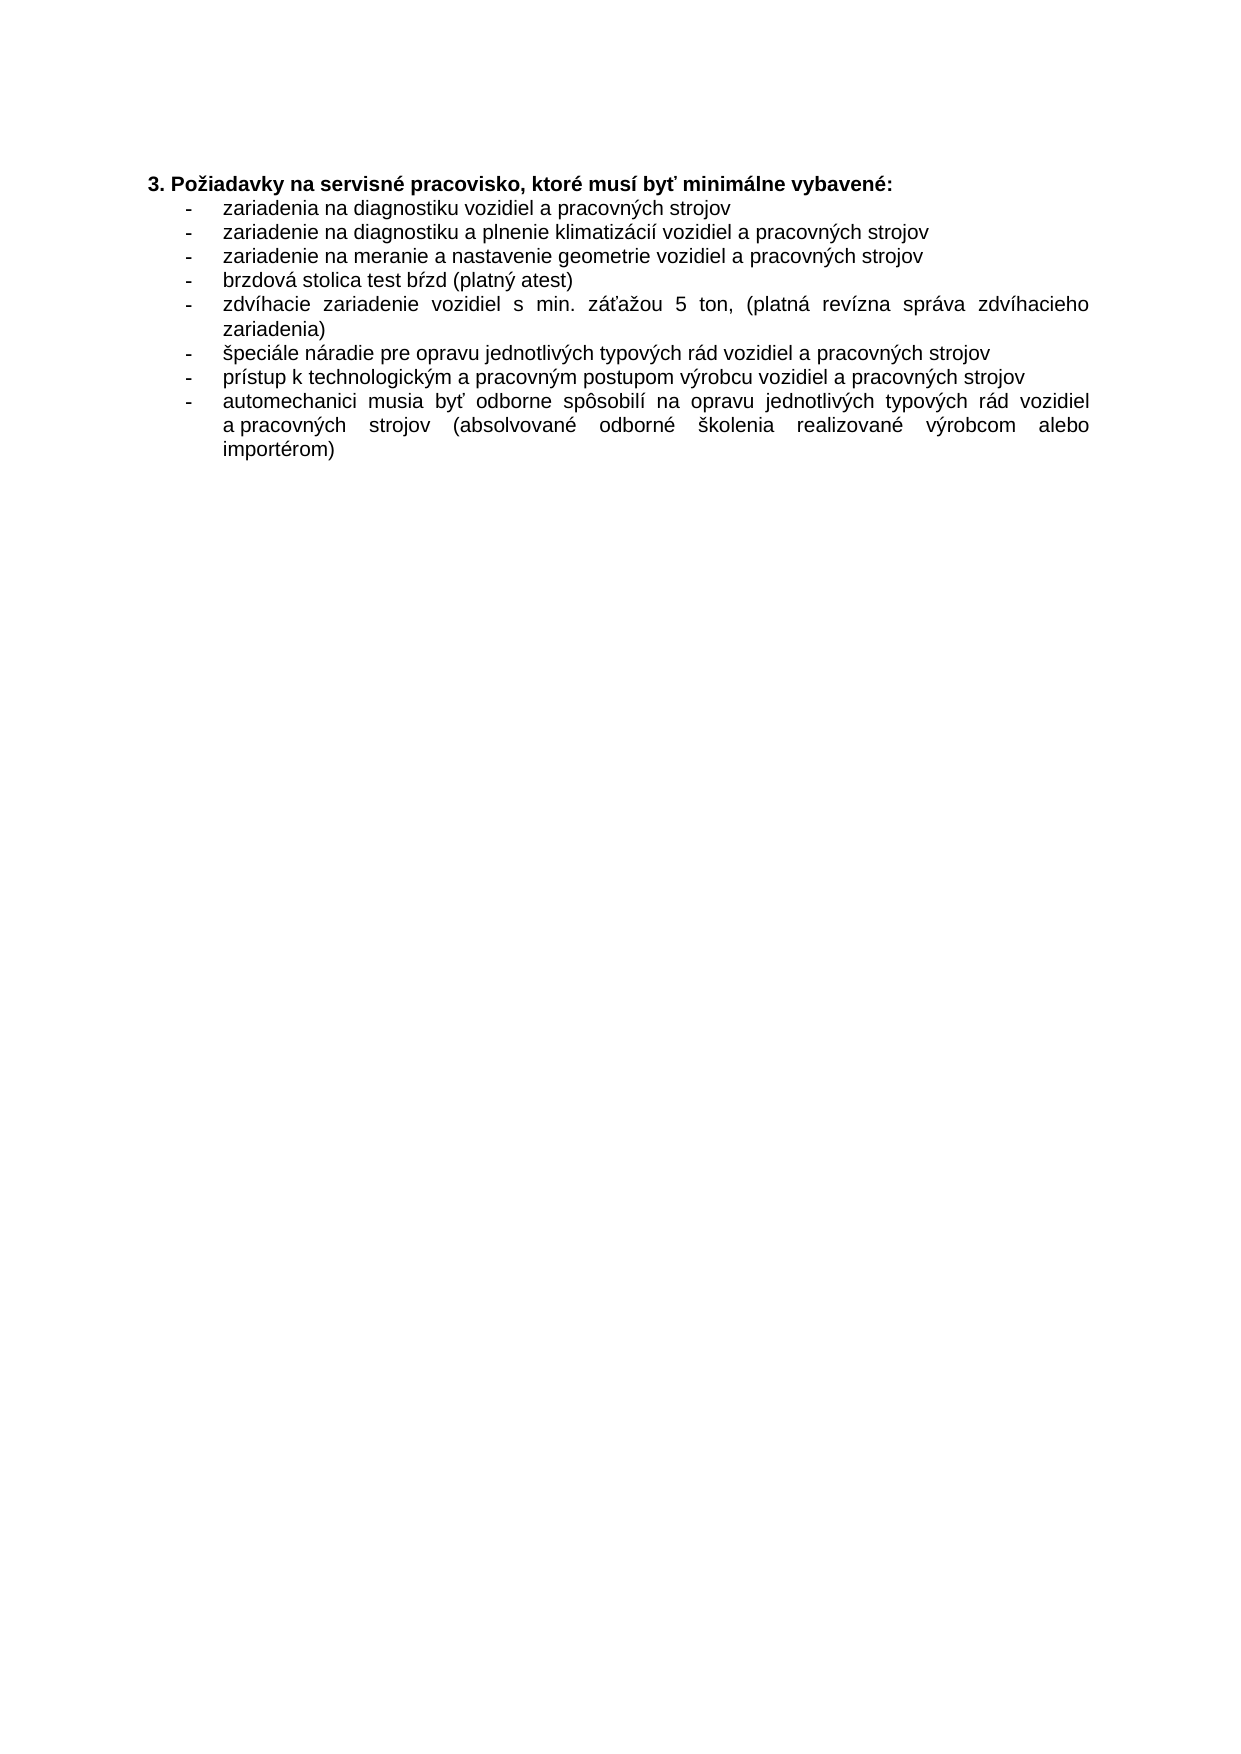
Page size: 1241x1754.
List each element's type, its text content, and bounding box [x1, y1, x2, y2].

list špeciále náradie pre opravu jednotlivých typových rád vozidiel a pracovných strojov [185, 340, 1091, 364]
list zariadenia na diagnostiku vozidiel a pracovných strojov [185, 196, 1091, 220]
list prístup k technologickým a pracovným postupom výrobcu vozidiel a pracovných strojov [185, 364, 1091, 389]
list zdvíhacie zariadenie vozidiel s min. záťažou 5 ton, (platná revízna správa zdvíhacieho zariadenia) [185, 292, 1091, 340]
list zariadenie na meranie a nastavenie geometrie vozidiel a pracovných strojov [185, 244, 1091, 268]
list brzdová stolica test bŕzd (platný atest) [185, 268, 1091, 292]
list zariadenie na diagnostiku a plnenie klimatizácií vozidiel a pracovných strojov [185, 220, 1091, 244]
text 3. Požiadavky na servisné pracovisko, ktoré musí byť minimálne vybavené: [148, 172, 1091, 196]
list automechanici musia byť odborne spôsobilí na opravu jednotlivých typových rád vozidiel a pracovných strojov (absolvované odborné školenia realizované výrobcom alebo importérom) [185, 389, 1091, 461]
